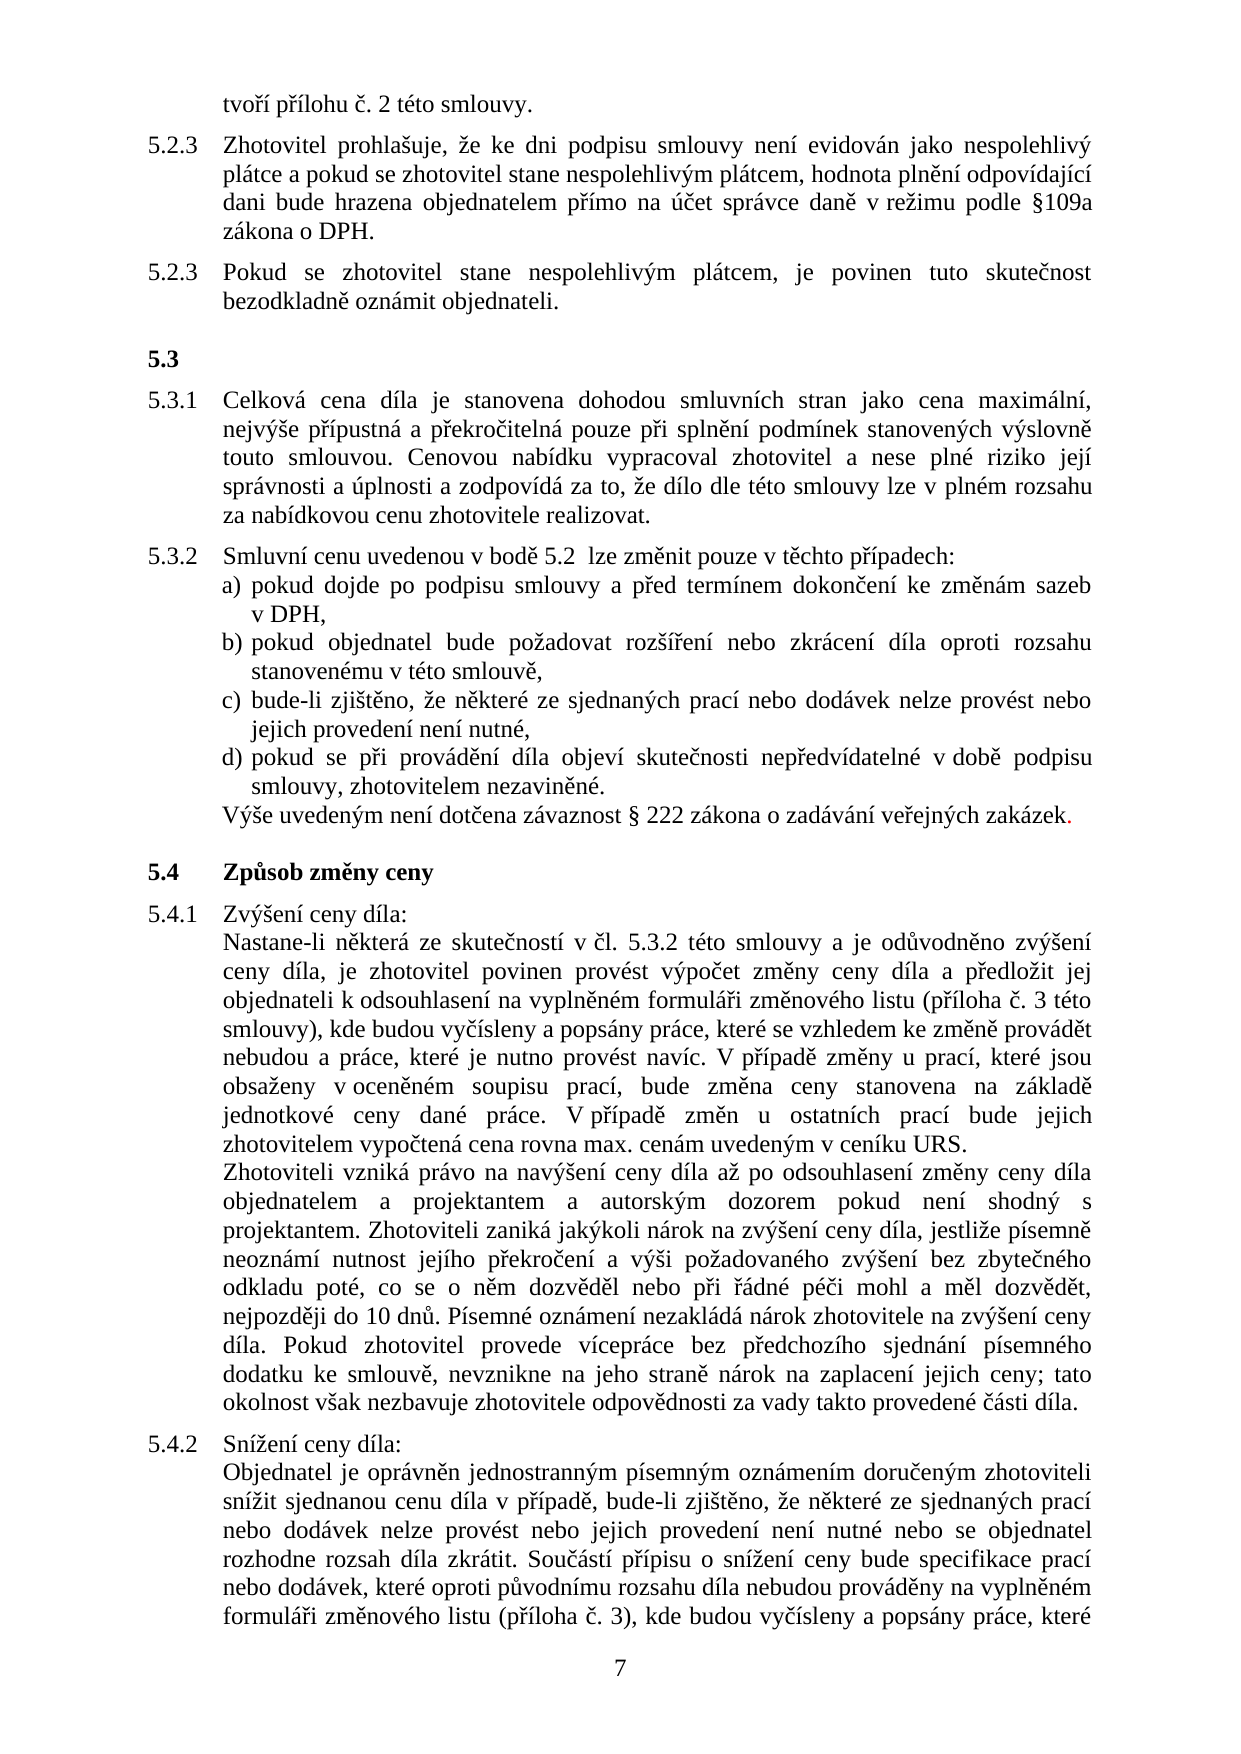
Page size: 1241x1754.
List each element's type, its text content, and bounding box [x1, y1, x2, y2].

text 5.3 [148, 344, 1092, 372]
text Výše uvedeným není dotčena závaznost § 222 zákona o zadávání veřejných zakázek. [148, 800, 1092, 829]
list pokud objednatel bude požadovat rozšíření nebo zkrácení díla oproti rozsahu stanovenému v této smlouvě, [222, 627, 1092, 685]
list bude-li zjištěno, že některé ze sjednaných prací nebo dodávek nelze provést nebo jejich provedení není nutné, [222, 685, 1092, 742]
text Zhotoviteli vzniká právo na navýšení ceny díla až po odsouhlasení změny ceny díla objednatelem a projektantem a autorským dozorem pokud není shodný s projektantem. Zhotoviteli zaniká jakýkoli nárok na zvýšení ceny díla, jestliže písemně neoznámí nutnost jejího překročení a výši požadovaného zvýšení bez zbytečného odkladu poté, co se o něm dozvěděl nebo při řádné péči mohl a měl dozvědět, nejpozději do 10 dnů. Písemné oznámení nezakládá nárok zhotovitele na zvýšení ceny díla. Pokud zhotovitel provede vícepráce bez předchozího sjednání písemného dodatku ke smlouvě, nevznikne na jeho straně nárok na zaplacení jejich ceny; tato okolnost však nezbavuje zhotovitele odpovědnosti za vady takto provedené části díla. [223, 1157, 1092, 1416]
list pokud se při provádění díla objeví skutečnosti nepředvídatelné v době podpisu smlouvy, zhotovitelem nezaviněné. [222, 742, 1092, 800]
text 5.3.1 Celková cena díla je stanovena dohodou smluvních stran jako cena maximální, nejvýše přípustná a překročitelná pouze při splnění podmínek stanovených výslovně touto smlouvou. Cenovou nabídku vypracoval zhotovitel a nese plné riziko její správnosti a úplnosti a zodpovídá za to, že dílo dle této smlouvy lze v plném rozsahu za nabídkovou cenu zhotovitele realizovat. [148, 385, 1092, 529]
text 5.2.3 Pokud se zhotovitel stane nespolehlivým plátcem, je povinen tuto skutečnost bezodkladně oznámit objednateli. [148, 257, 1092, 315]
text 5.4.1 Zvýšení ceny díla: [148, 899, 1092, 927]
text Nastane-li některá ze skutečností v čl. 5.3.2 této smlouvy a je odůvodněno zvýšení ceny díla, je zhotovitel povinen provést výpočet změny ceny díla a předložit jej objednateli k odsouhlasení na vyplněném formuláři změnového listu (příloha č. 3 této smlouvy), kde budou vyčísleny a popsány práce, které se vzhledem ke změně provádět nebudou a práce, které je nutno provést navíc. V případě změny u prací, které jsou obsaženy v oceněném soupisu prací, bude změna ceny stanovena na základě jednotkové ceny dané práce. V případě změn u ostatních prací bude jejich zhotovitelem vypočtená cena rovna max. cenám uvedeným v ceníku URS. [223, 927, 1092, 1157]
text 5.4.2 Snížení ceny díla: [148, 1429, 1092, 1457]
text 5.3.2 Smluvní cenu uvedenou v bodě 5.2 lze změnit pouze v těchto případech: [148, 541, 1092, 570]
text 5.2.3 Zhotovitel prohlašuje, že ke dni podpisu smlouvy není evidován jako nespolehlivý plátce a pokud se zhotovitel stane nespolehlivým plátcem, hodnota plnění odpovídající dani bude hrazena objednatelem přímo na účet správce daně v režimu podle §109a zákona o DPH. [148, 130, 1092, 245]
list pokud dojde po podpisu smlouvy a před termínem dokončení ke změnám sazeb v DPH, [222, 570, 1092, 627]
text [148, 89, 1092, 117]
text 5.4 Způsob změny ceny [148, 857, 1092, 886]
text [223, 1457, 1092, 1630]
